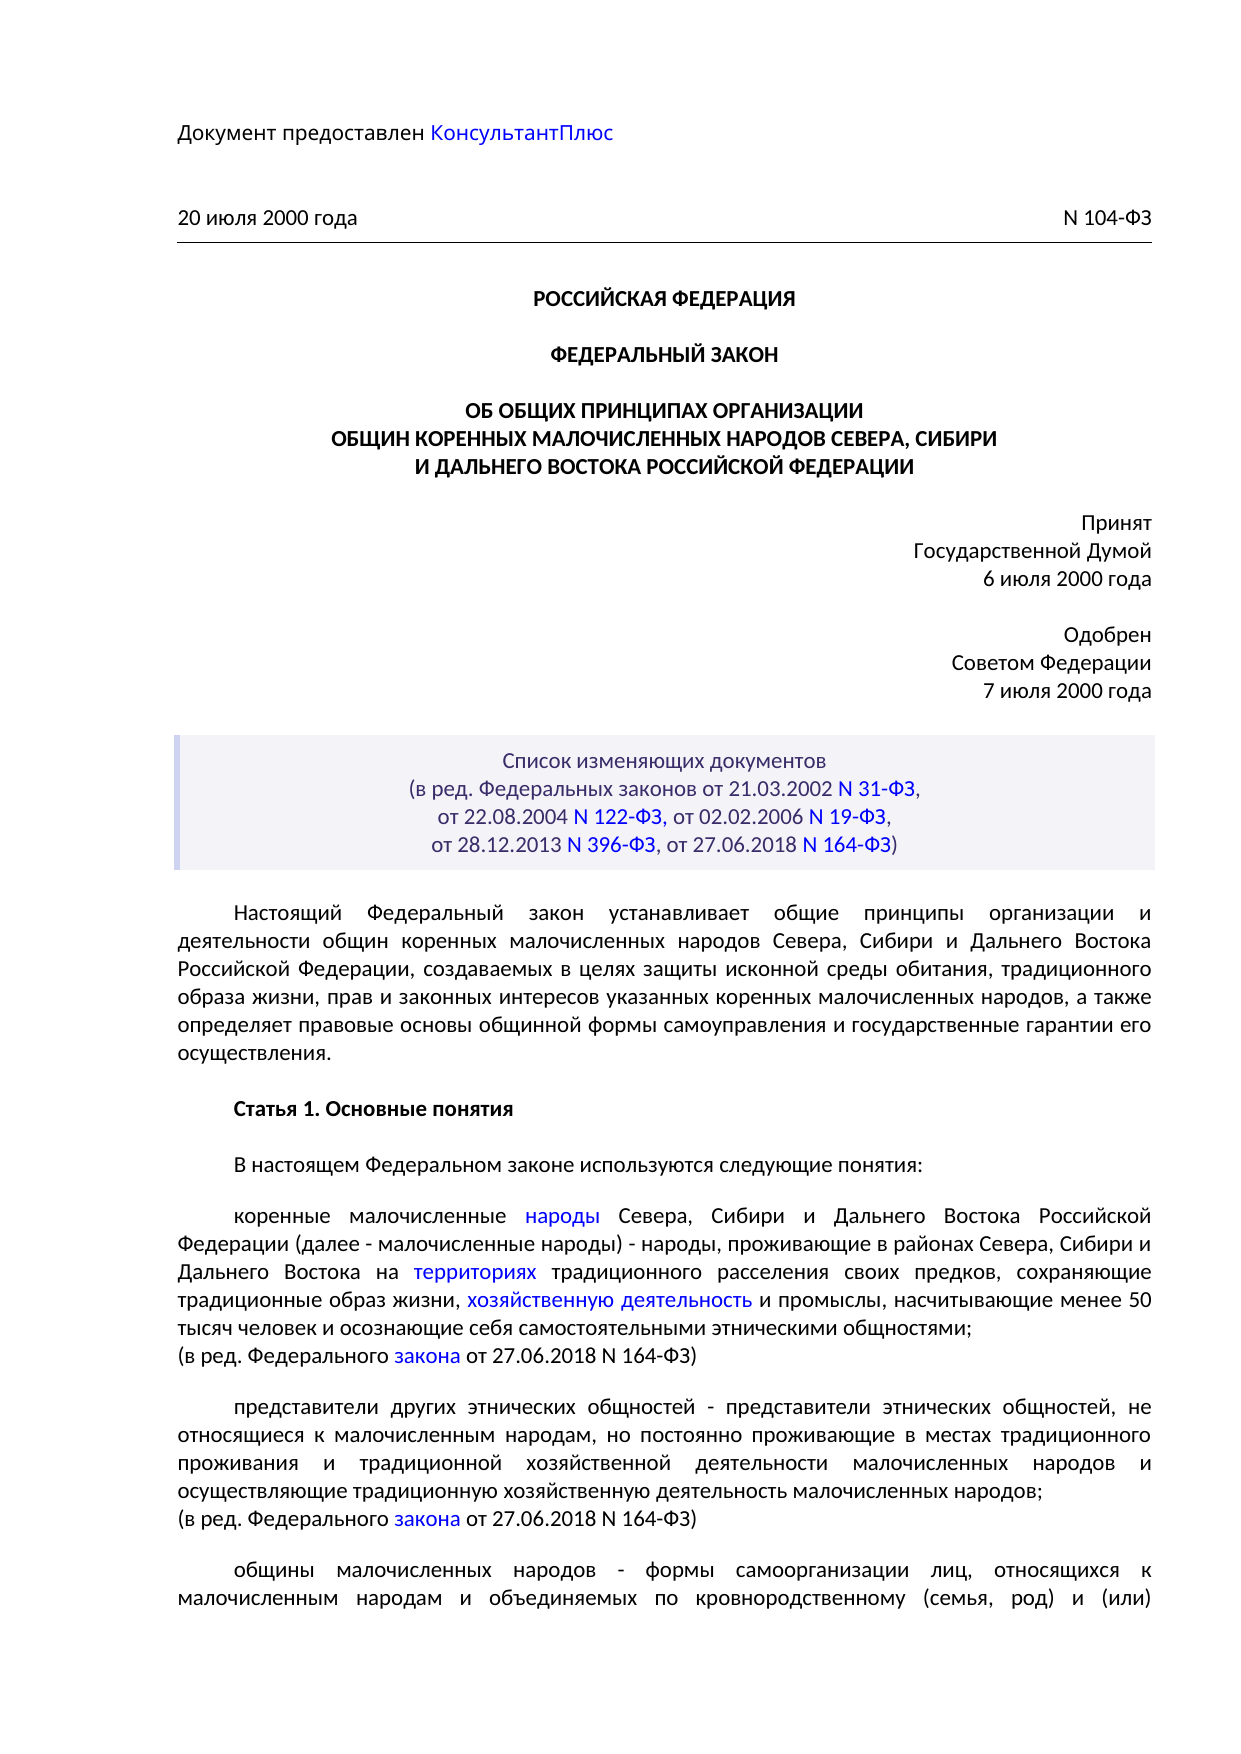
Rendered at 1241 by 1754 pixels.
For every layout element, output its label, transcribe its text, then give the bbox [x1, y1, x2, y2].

title РОССИЙСКАЯ ФЕДЕРАЦИЯ [177, 284, 1152, 312]
text Советом Федерации [177, 648, 1152, 676]
table_header 20 июля 2000 года [177, 203, 664, 231]
text представители других этнических общностей - представители этнических общностей, не относящиеся к малочисленным народам, но постоянно проживающие в местах традиционного проживания и традиционной хозяйственной деятельности малочисленных народов и осуществляющие традиционную хозяйственную деятельность малочисленных народов; [177, 1392, 1152, 1504]
table_header Список изменяющих документов (в ред. Федеральных законов от 21.03.2002 N 31-ФЗ, от 22.08.2004 N 122-ФЗ, от 02.02.2006 N 19-ФЗ, от 28.12.2013 N 396-ФЗ, от 27.06.2018 N 164-ФЗ) [180, 735, 1149, 870]
text Настоящий Федеральный закон устанавливает общие принципы организации и деятельности общин коренных малочисленных народов Севера, Сибири и Дальнего Востока Российской Федерации, создаваемых в целях защиты исконной среды обитания, традиционного образа жизни, прав и законных интересов указанных коренных малочисленных народов, а также определяет правовые основы общинной формы самоуправления и государственные гарантии его осуществления. [177, 898, 1152, 1066]
text 7 июля 2000 года [177, 676, 1152, 704]
text В настоящем Федеральном законе используются следующие понятия: [177, 1150, 1152, 1178]
text (в ред. Федерального закона от 27.06.2018 N 164-ФЗ) [177, 1341, 1152, 1369]
table_header N 104-ФЗ [664, 203, 1152, 231]
title ОБЩИН КОРЕННЫХ МАЛОЧИСЛЕННЫХ НАРОДОВ СЕВЕРА, СИБИРИ [177, 424, 1152, 452]
text (в ред. Федерального закона от 27.06.2018 N 164-ФЗ) [177, 1504, 1152, 1532]
title Статья 1. Основные понятия [177, 1094, 1152, 1122]
title ФЕДЕРАЛЬНЫЙ ЗАКОН [177, 340, 1152, 368]
title И ДАЛЬНЕГО ВОСТОКА РОССИЙСКОЙ ФЕДЕРАЦИИ [177, 452, 1152, 480]
title Документ предоставлен КонсультантПлюс [177, 118, 1152, 175]
text Одобрен [177, 620, 1152, 648]
text Принят [177, 508, 1152, 536]
text Государственной Думой [177, 536, 1152, 564]
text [177, 1555, 1152, 1611]
title ОБ ОБЩИХ ПРИНЦИПАХ ОРГАНИЗАЦИИ [177, 396, 1152, 424]
text коренные малочисленные народы Севера, Сибири и Дальнего Востока Российской Федерации (далее - малочисленные народы) - народы, проживающие в районах Севера, Сибири и Дальнего Востока на территориях традиционного расселения своих предков, сохраняющие традиционные образ жизни, хозяйственную деятельность и промыслы, насчитывающие менее 50 тысяч человек и осознающие себя самостоятельными этническими общностями; [177, 1201, 1152, 1341]
text 6 июля 2000 года [177, 564, 1152, 592]
